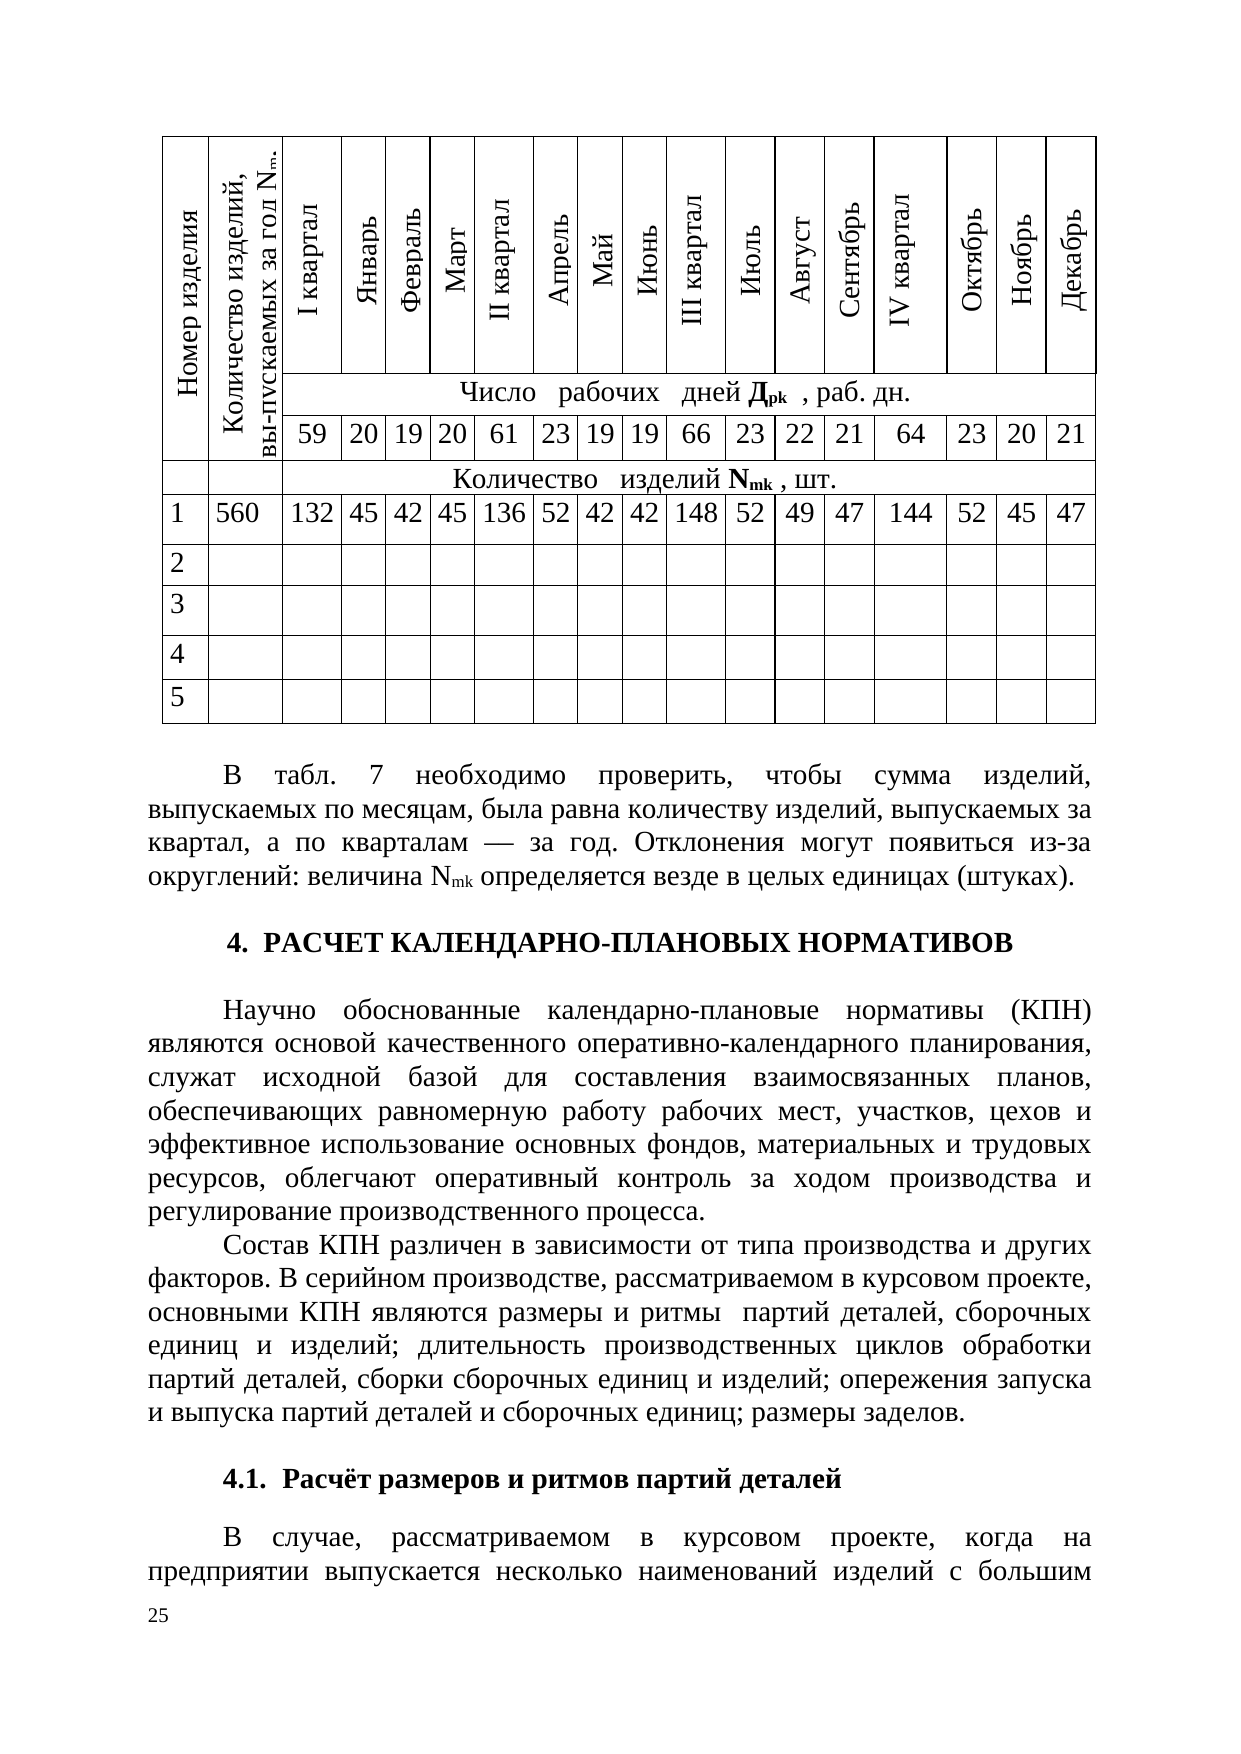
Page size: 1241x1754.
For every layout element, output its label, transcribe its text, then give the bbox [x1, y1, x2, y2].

table_cell [431, 545, 474, 585]
table_cell [1047, 636, 1095, 678]
table_cell [947, 636, 996, 678]
text В табл. 7 необходимо проверить, чтобы сумма изделий, выпускаемых по месяцам, была равна количеству изделий, выпускаемых за квартал, а по кварталам –– за год. Отклонения могут появиться из-за округлений: величина Nmk определяется везде в целых единицах (штуках). [148, 757, 1092, 891]
table_cell 560 [209, 495, 282, 544]
table_cell 42 [623, 495, 666, 544]
table_cell 42 [578, 495, 622, 544]
table_cell 4 [163, 636, 208, 678]
table_header IV квартал [875, 137, 946, 373]
table_cell 5 [163, 680, 208, 723]
text Научно обоснованные календарно-плановые нормативы (КПН) являются основой качественного оперативно-календарного планирования, служат исходной базой для составления взаимосвязанных планов, обеспечивающих равномерную работу рабочих мест, участков, цехов и эффективное использование основных фондов, материальных и трудовых ресурсов, облегчают оперативный контроль за ходом производства и регулирование производственного процесса. [148, 992, 1092, 1227]
table_cell [431, 586, 474, 635]
table_cell [1047, 586, 1095, 635]
table_header I квартал [283, 137, 341, 373]
table_cell [825, 680, 874, 723]
table_cell [475, 586, 533, 635]
table_cell [997, 636, 1046, 678]
table_cell 21 [825, 416, 874, 460]
table_cell [342, 586, 385, 635]
table_cell [726, 680, 774, 723]
table_header Апрель [534, 137, 577, 373]
table_cell [726, 636, 774, 678]
table_header Август [776, 137, 824, 373]
table_cell [431, 680, 474, 723]
table_cell 20 [997, 416, 1046, 460]
table_cell [997, 680, 1046, 723]
table_cell [578, 586, 622, 635]
table_cell [667, 586, 725, 635]
table_header Сентябрь [825, 137, 873, 373]
table_cell Число рабочих дней Дрk , раб. дн. [283, 374, 1095, 415]
table_cell [283, 636, 341, 678]
table_cell 52 [534, 495, 577, 544]
table_cell [776, 680, 824, 723]
table_cell [947, 680, 996, 723]
table_cell 3 [163, 586, 208, 635]
table_header Февраль [386, 137, 429, 373]
table_cell Количество изделий Nmk , шт. [283, 461, 1095, 494]
table_cell 19 [623, 416, 666, 460]
table_header Июль [726, 137, 774, 373]
table_cell [386, 586, 430, 635]
table_cell [209, 680, 282, 723]
table_cell [1047, 545, 1095, 585]
table_header Июнь [623, 137, 666, 373]
table_header Январь [342, 137, 385, 373]
table_cell [386, 680, 430, 723]
table_cell [947, 545, 996, 585]
table_cell [667, 680, 725, 723]
table_header II квартал [475, 137, 533, 373]
table_cell [578, 636, 622, 678]
table_cell [623, 545, 666, 585]
table_cell 1 [163, 495, 208, 544]
table_cell [163, 461, 208, 494]
table_header Номер изделия [163, 137, 208, 460]
table_header Март [431, 137, 474, 373]
table_cell 45 [997, 495, 1046, 544]
table_cell [726, 586, 774, 635]
table_cell 52 [947, 495, 996, 544]
table_cell 2 [163, 545, 208, 585]
table_cell 47 [1047, 495, 1095, 544]
table_cell [534, 586, 577, 635]
table_cell [667, 545, 725, 585]
table_cell [1047, 680, 1095, 723]
table_cell [667, 636, 725, 678]
table_cell [578, 545, 622, 585]
table_cell [534, 680, 577, 723]
table_cell [825, 636, 874, 678]
table_cell [209, 461, 282, 494]
table_cell [283, 545, 341, 585]
table_cell [875, 545, 946, 585]
table_cell 61 [475, 416, 533, 460]
table_cell 19 [386, 416, 430, 460]
table_cell 148 [667, 495, 725, 544]
table_cell [209, 636, 282, 678]
table_cell [623, 680, 666, 723]
table_cell 66 [667, 416, 725, 460]
table_cell [875, 586, 946, 635]
table_cell [825, 545, 874, 585]
table_cell [776, 586, 824, 635]
table_cell 20 [431, 416, 474, 460]
table_cell 42 [386, 495, 430, 544]
table_cell [209, 586, 282, 635]
table_cell 59 [283, 416, 341, 460]
table_cell 136 [475, 495, 533, 544]
table_cell 52 [726, 495, 774, 544]
table_cell 20 [342, 416, 385, 460]
table_cell [726, 545, 774, 585]
table_cell [534, 545, 577, 585]
table_cell 21 [1047, 416, 1095, 460]
table_cell [283, 680, 341, 723]
table_cell 19 [578, 416, 622, 460]
table_header Декабрь [1047, 137, 1095, 373]
subtitle 4. РАСЧЕТ КАЛЕНДАРНО-ПЛАНОВЫХ НОРМАТИВОВ [148, 925, 1092, 958]
table_cell [342, 636, 385, 678]
table_cell [475, 680, 533, 723]
table_cell [342, 680, 385, 723]
table_header Май [578, 137, 622, 373]
table_cell [386, 636, 430, 678]
table_cell [997, 545, 1046, 585]
table_cell 132 [283, 495, 341, 544]
table_cell [875, 636, 946, 678]
table_cell 45 [431, 495, 474, 544]
text Состав КПН различен в зависимости от типа производства и других факторов. В серийном производстве, рассматриваемом в курсовом проекте, основными КПН являются размеры и ритмы партий деталей, сборочных единиц и изделий; длительность производственных циклов обработки партий деталей, сборки сборочных единиц и изделий; опережения запуска и выпуска партий деталей и сборочных единиц; размеры заделов. [148, 1227, 1092, 1428]
table_cell [475, 636, 533, 678]
table_cell 23 [534, 416, 577, 460]
table_cell [283, 586, 341, 635]
table_cell [947, 586, 996, 635]
table_header Количество изделий, вы-пускаемых за год Nm, шт [209, 137, 282, 460]
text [148, 1519, 1092, 1586]
table_cell [997, 586, 1046, 635]
table_cell [386, 545, 430, 585]
table_cell [776, 636, 824, 678]
table_cell [875, 680, 946, 723]
table_header Октябрь [948, 137, 996, 373]
table_cell [623, 586, 666, 635]
table_cell [578, 680, 622, 723]
table_cell 144 [875, 495, 946, 544]
table_cell [342, 545, 385, 585]
table_cell [475, 545, 533, 585]
table_header III квартал [667, 137, 725, 373]
table_cell 23 [947, 416, 996, 460]
table_header Ноябрь [997, 137, 1045, 373]
table_cell 22 [776, 416, 824, 460]
table_cell 45 [342, 495, 385, 544]
table_cell [209, 545, 282, 585]
table_cell [825, 586, 874, 635]
table_cell [623, 636, 666, 678]
table_cell 23 [726, 416, 774, 460]
table_cell [431, 636, 474, 678]
subtitle Расчёт размеров и ритмов партий деталей [223, 1462, 1092, 1495]
table_cell 64 [875, 416, 946, 460]
table_cell [534, 636, 577, 678]
table_cell 49 [776, 495, 824, 544]
table_cell 47 [825, 495, 874, 544]
table_cell [776, 545, 824, 585]
